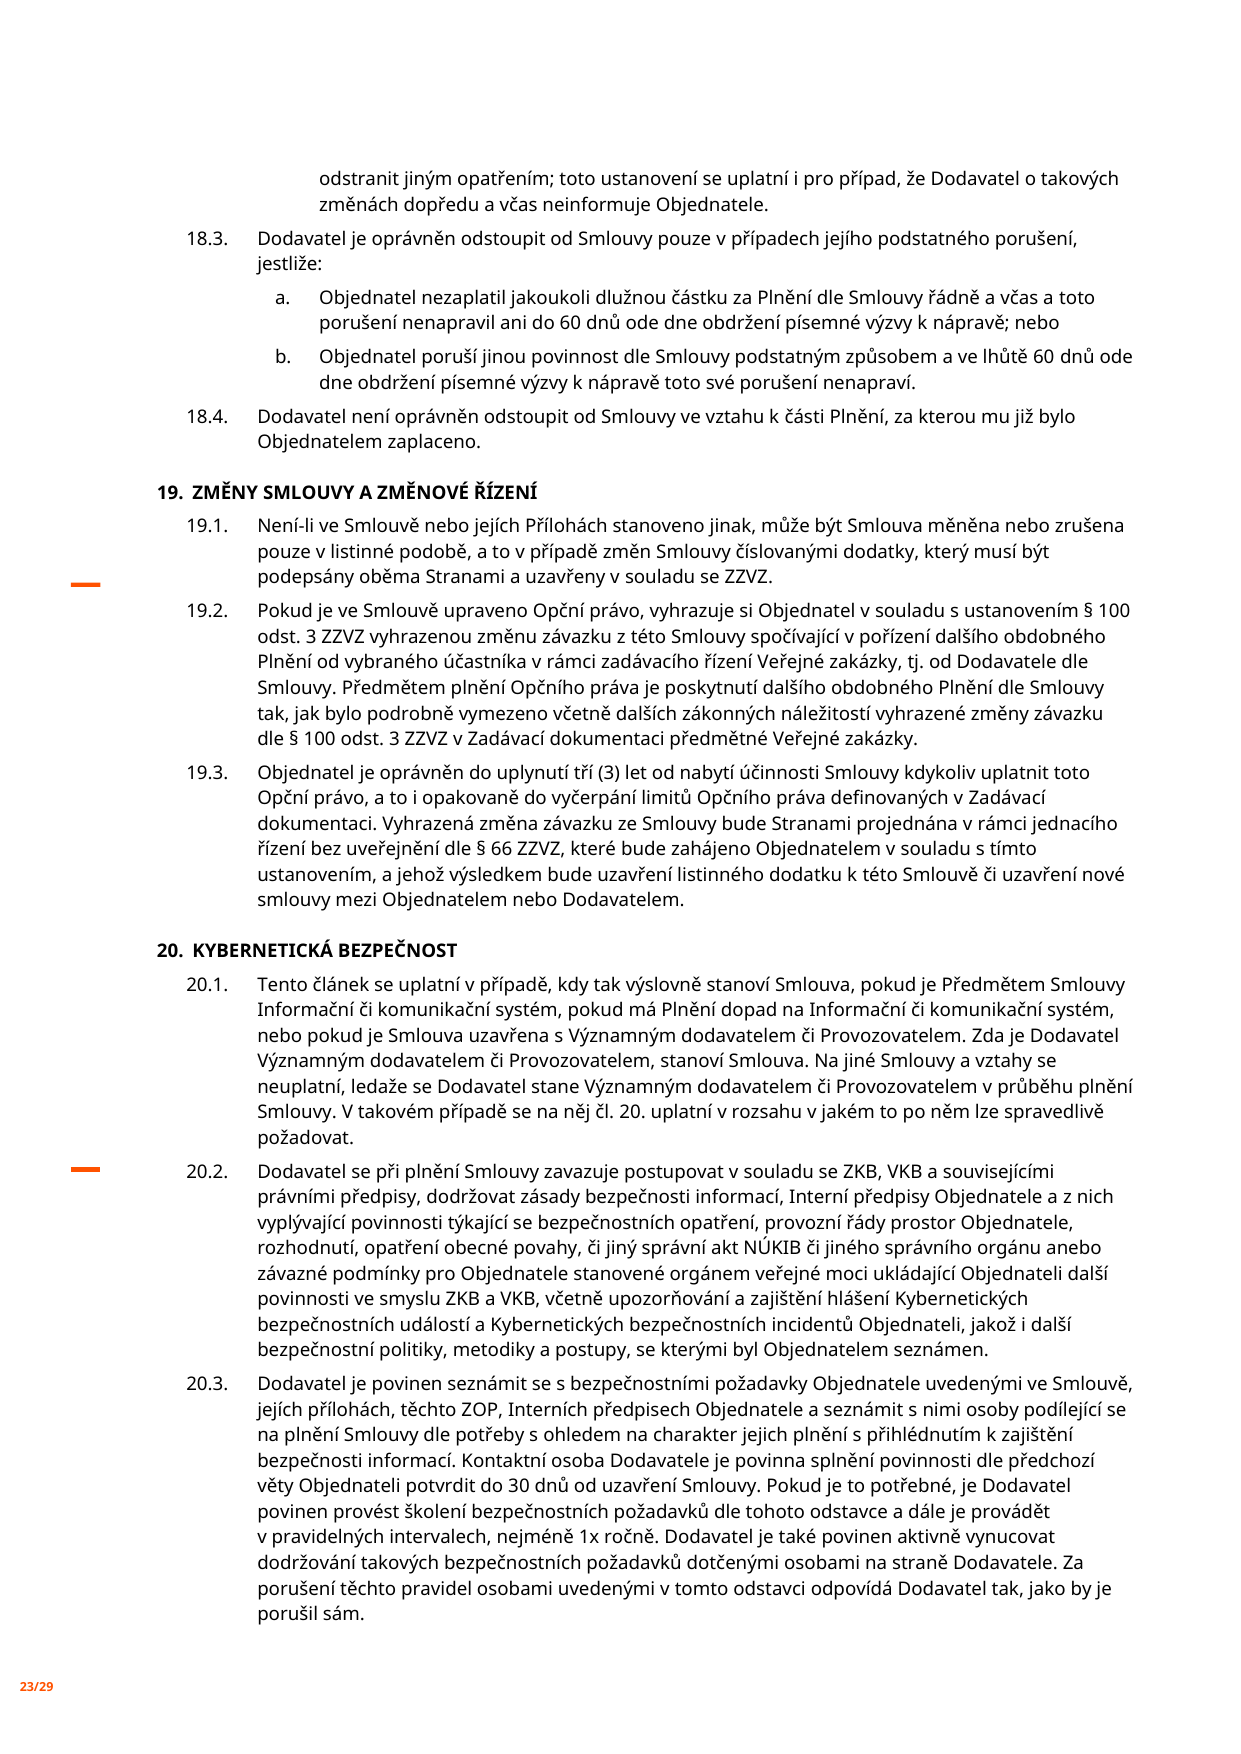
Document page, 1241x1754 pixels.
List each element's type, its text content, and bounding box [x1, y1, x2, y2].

text Změny smlouvy a změnové řízení [157, 479, 1134, 504]
text Pokud je ve Smlouvě upraveno Opční právo, vyhrazuje si Objednatel v souladu s ustanovením § 100 odst. 3 ZZVZ vyhrazenou změnu závazku z této Smlouvy spočívající v pořízení dalšího obdobného Plnění od vybraného účastníka v rámci zadávacího řízení Veřejné zakázky, tj. od Dodavatele dle Smlouvy. Předmětem plnění Opčního práva je poskytnutí dalšího obdobného Plnění dle Smlouvy tak, jak bylo podrobně vymezeno včetně dalších zákonných náležitostí vyhrazené změny závazku dle § 100 odst. 3 ZZVZ v Zadávací dokumentaci předmětné Veřejné zakázky. [186, 598, 1134, 751]
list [275, 165, 1134, 216]
list Objednatel poruší jinou povinnost dle Smlouvy podstatným způsobem a ve lhůtě 60 dnů ode dne obdržení písemné výzvy k nápravě toto své porušení nenapraví. [275, 343, 1134, 394]
text Tento článek se uplatní v případě, kdy tak výslovně stanoví Smlouva, pokud je Předmětem Smlouvy Informační či komunikační systém, pokud má Plnění dopad na Informační či komunikační systém, nebo pokud je Smlouva uzavřena s Významným dodavatelem či Provozovatelem. Zda je Dodavatel Významným dodavatelem či Provozovatelem, stanoví Smlouva. Na jiné Smlouvy a vztahy se neuplatní, ledaže se Dodavatel stane Významným dodavatelem či Provozovatelem v průběhu plnění Smlouvy. V takovém případě se na něj čl. 20. uplatní v rozsahu v jakém to po něm lze spravedlivě požadovat. [186, 971, 1134, 1150]
text Není-li ve Smlouvě nebo jejích Přílohách stanoveno jinak, může být Smlouva měněna nebo zrušena pouze v listinné podobě, a to v případě změn Smlouvy číslovanými dodatky, který musí být podepsány oběma Stranami a uzavřeny v souladu se ZZVZ. [186, 513, 1134, 589]
text Kybernetická bezpečnost [157, 937, 1134, 963]
text Dodavatel je povinen seznámit se s bezpečnostními požadavky Objednatele uvedenými ve Smlouvě, jejích přílohách, těchto ZOP, Interních předpisech Objednatele a seznámit s nimi osoby podílející se na plnění Smlouvy dle potřeby s ohledem na charakter jejich plnění s přihlédnutím k zajištění bezpečnosti informací. Kontaktní osoba Dodavatele je povinna splnění povinnosti dle předchozí věty Objednateli potvrdit do 30 dnů od uzavření Smlouvy. Pokud je to potřebné, je Dodavatel povinen provést školení bezpečnostních požadavků dle tohoto odstavce a dále je provádět v pravidelných intervalech, nejméně 1x ročně. Dodavatel je také povinen aktivně vynucovat dodržování takových bezpečnostních požadavků dotčenými osobami na straně Dodavatele. Za porušení těchto pravidel osobami uvedenými v tomto odstavci odpovídá Dodavatel tak, jako by je porušil sám. [186, 1371, 1134, 1626]
text Dodavatel není oprávněn odstoupit od Smlouvy ve vztahu k části Plnění, za kterou mu již bylo Objednatelem zaplaceno. [186, 403, 1134, 454]
list Objednatel nezaplatil jakoukoli dlužnou částku za Plnění dle Smlouvy řádně a včas a toto porušení nenapravil ani do 60 dnů ode dne obdržení písemné výzvy k nápravě; nebo [275, 284, 1134, 335]
text Dodavatel je oprávněn odstoupit od Smlouvy pouze v případech jejího podstatného porušení, jestliže: [186, 225, 1134, 276]
text Objednatel je oprávněn do uplynutí tří (3) let od nabytí účinnosti Smlouvy kdykoliv uplatnit toto Opční právo, a to i opakovaně do vyčerpání limitů Opčního práva definovaných v Zadávací dokumentaci. Vyhrazená změna závazku ze Smlouvy bude Stranami projednána v rámci jednacího řízení bez uveřejnění dle § 66 ZZVZ, které bude zahájeno Objednatelem v souladu s tímto ustanovením, a jehož výsledkem bude uzavření listinného dodatku k této Smlouvě či uzavření nové smlouvy mezi Objednatelem nebo Dodavatelem. [186, 759, 1134, 912]
text Dodavatel se při plnění Smlouvy zavazuje postupovat v souladu se ZKB, VKB a souvisejícími právními předpisy, dodržovat zásady bezpečnosti informací, Interní předpisy Objednatele a z nich vyplývající povinnosti týkající se bezpečnostních opatření, provozní řády prostor Objednatele, rozhodnutí, opatření obecné povahy, či jiný správní akt NÚKIB či jiného správního orgánu anebo závazné podmínky pro Objednatele stanovené orgánem veřejné moci ukládající Objednateli další povinnosti ve smyslu ZKB a VKB, včetně upozorňování a zajištění hlášení Kybernetických bezpečnostních událostí a Kybernetických bezpečnostních incidentů Objednateli, jakož i další bezpečnostní politiky, metodiky a postupy, se kterými byl Objednatelem seznámen. [186, 1158, 1134, 1362]
